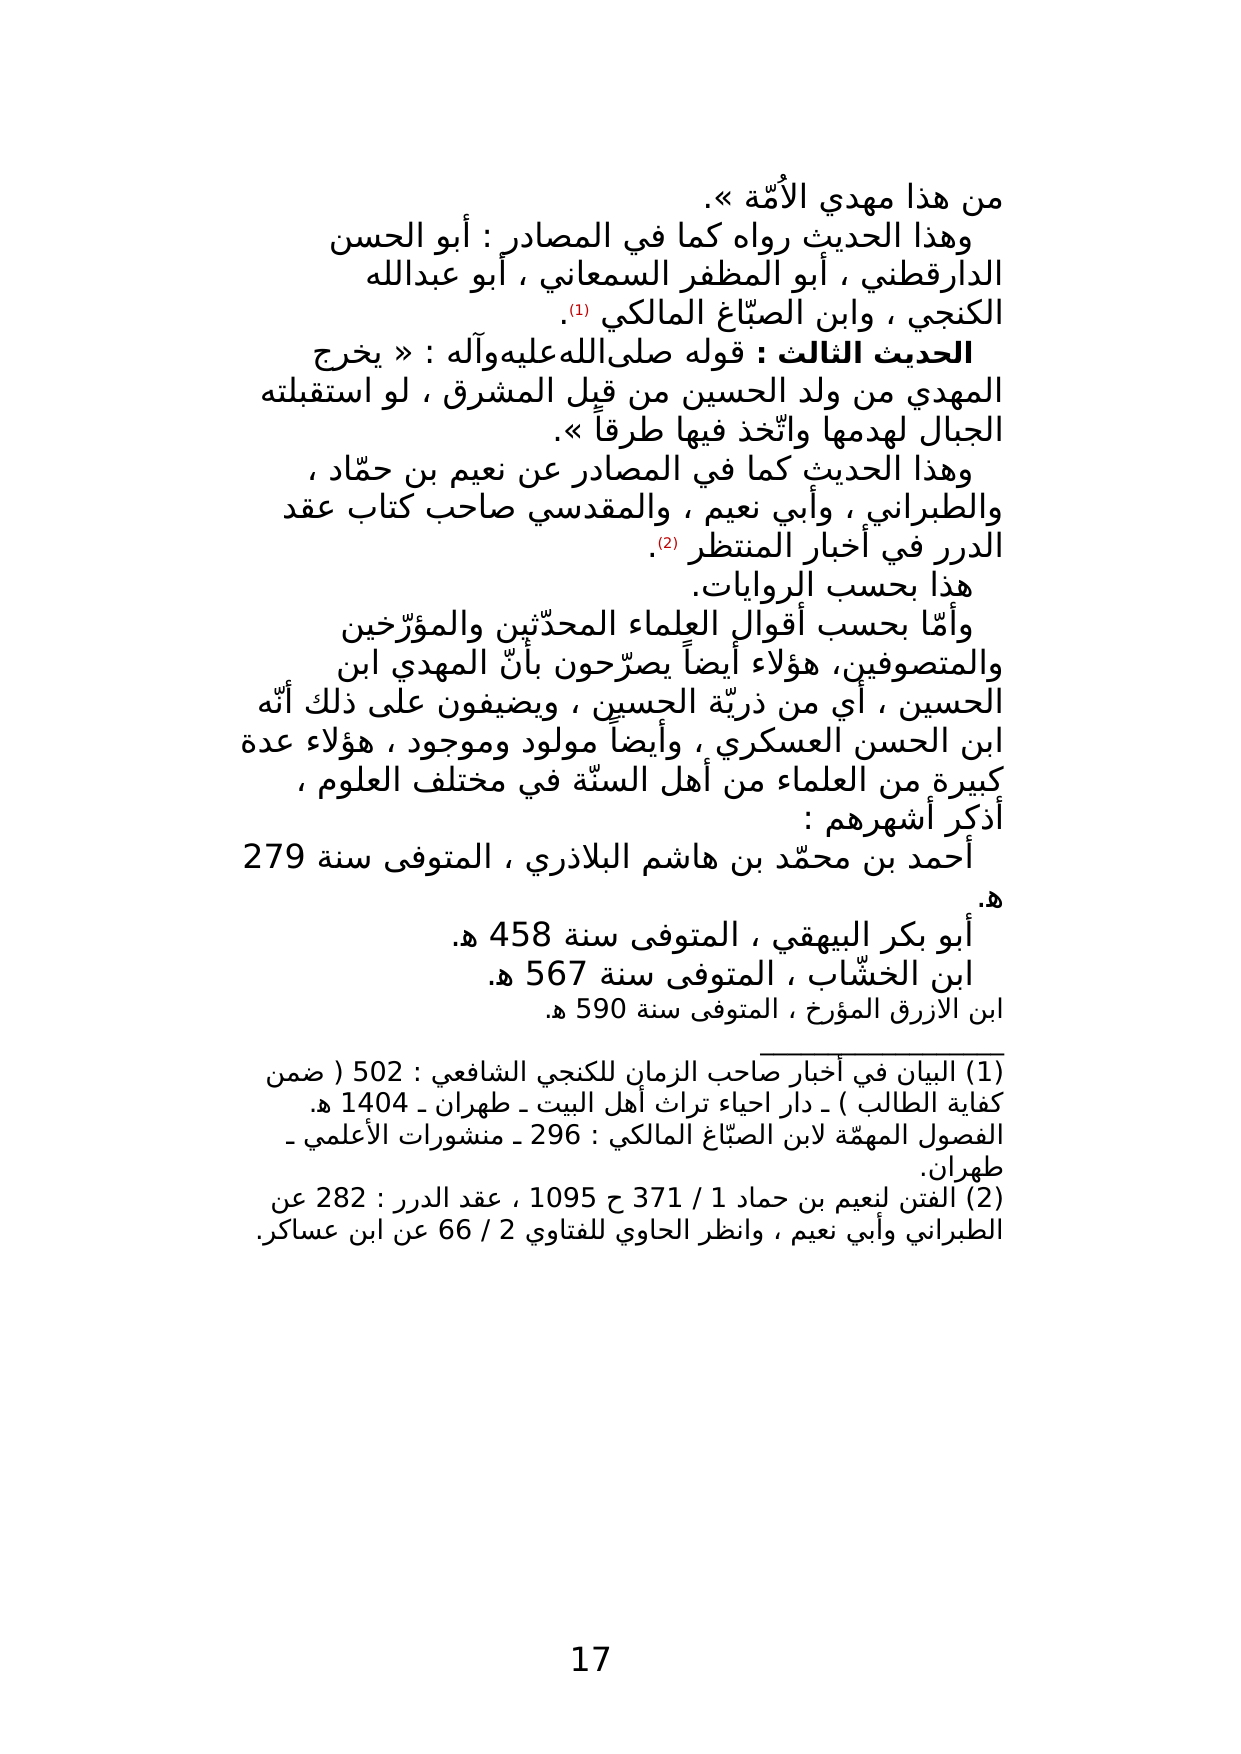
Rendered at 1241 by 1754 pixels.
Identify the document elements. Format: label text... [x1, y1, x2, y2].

text من هذا مهدي الاُمّة ». [236, 177, 1004, 216]
text الفصول المهمّة لابن الصبّاغ المالكي : 296 ـ منشورات الأعلمي ـ طهران. [236, 1119, 1004, 1182]
text ابن الازرق المؤرخ ، المتوفى سنة 590 ه‍. __________________ [236, 993, 1004, 1056]
text (2) الفتن لنعيم بن حماد 1 / 371 ح 1095 ، عقد الدرر : 282 عن الطبراني وأبي نعيم ، وانظر الحاوي للفتاوي 2 / 66 عن ابن عساكر. [236, 1182, 1004, 1246]
text (1) البيان في أخبار صاحب الزمان للكنجي الشافعي : 502 ( ضمن كفاية الطالب ) ـ دار احياء تراث أهل البيت ـ طهران ـ 1404 ه‍. [236, 1056, 1004, 1119]
text ابن الخشّاب ، المتوفى سنة 567 ه‍. [236, 954, 1004, 993]
text وأمّا بحسب أقوال العلماء المحدّثين والمؤرّخين والمتصوفين، هؤلاء أيضاً يصرّحون بأنّ المهدي ابن الحسين ، أي من ذريّة الحسين ، ويضيفون على ذلك أنّه ابن الحسن العسكري ، وأيضاً مولود وموجود ، هؤلاء عدة كبيرة من العلماء من أهل السنّة في مختلف العلوم ، أذكر أشهرهم : [236, 604, 1004, 838]
text أبو بكر البيهقي ، المتوفى سنة 458 ه‍. [236, 915, 1004, 954]
text هذا بحسب الروايات. [236, 566, 1004, 604]
text أحمد بن محمّد بن هاشم البلاذري ، المتوفى سنة 279 ه‍. [236, 838, 1004, 915]
text الحديث الثالث : قوله صلى‌الله‌عليه‌وآله : « يخرج المهدي من ولد الحسين من قبل المشرق ، لو استقبلته الجبال لهدمها واتّخذ فيها طرقاً ». [236, 333, 1004, 449]
text وهذا الحديث رواه كما في المصادر : أبو الحسن الدارقطني ، أبو المظفر السمعاني ، أبو عبدالله الكنجي ، وابن الصبّاغ المالكي (1). [236, 216, 1004, 333]
text وهذا الحديث كما في المصادر عن نعيم بن حمّاد ، والطبراني ، وأبي نعيم ، والمقدسي صاحب كتاب عقد الدرر في أخبار المنتظر (2). [236, 449, 1004, 566]
